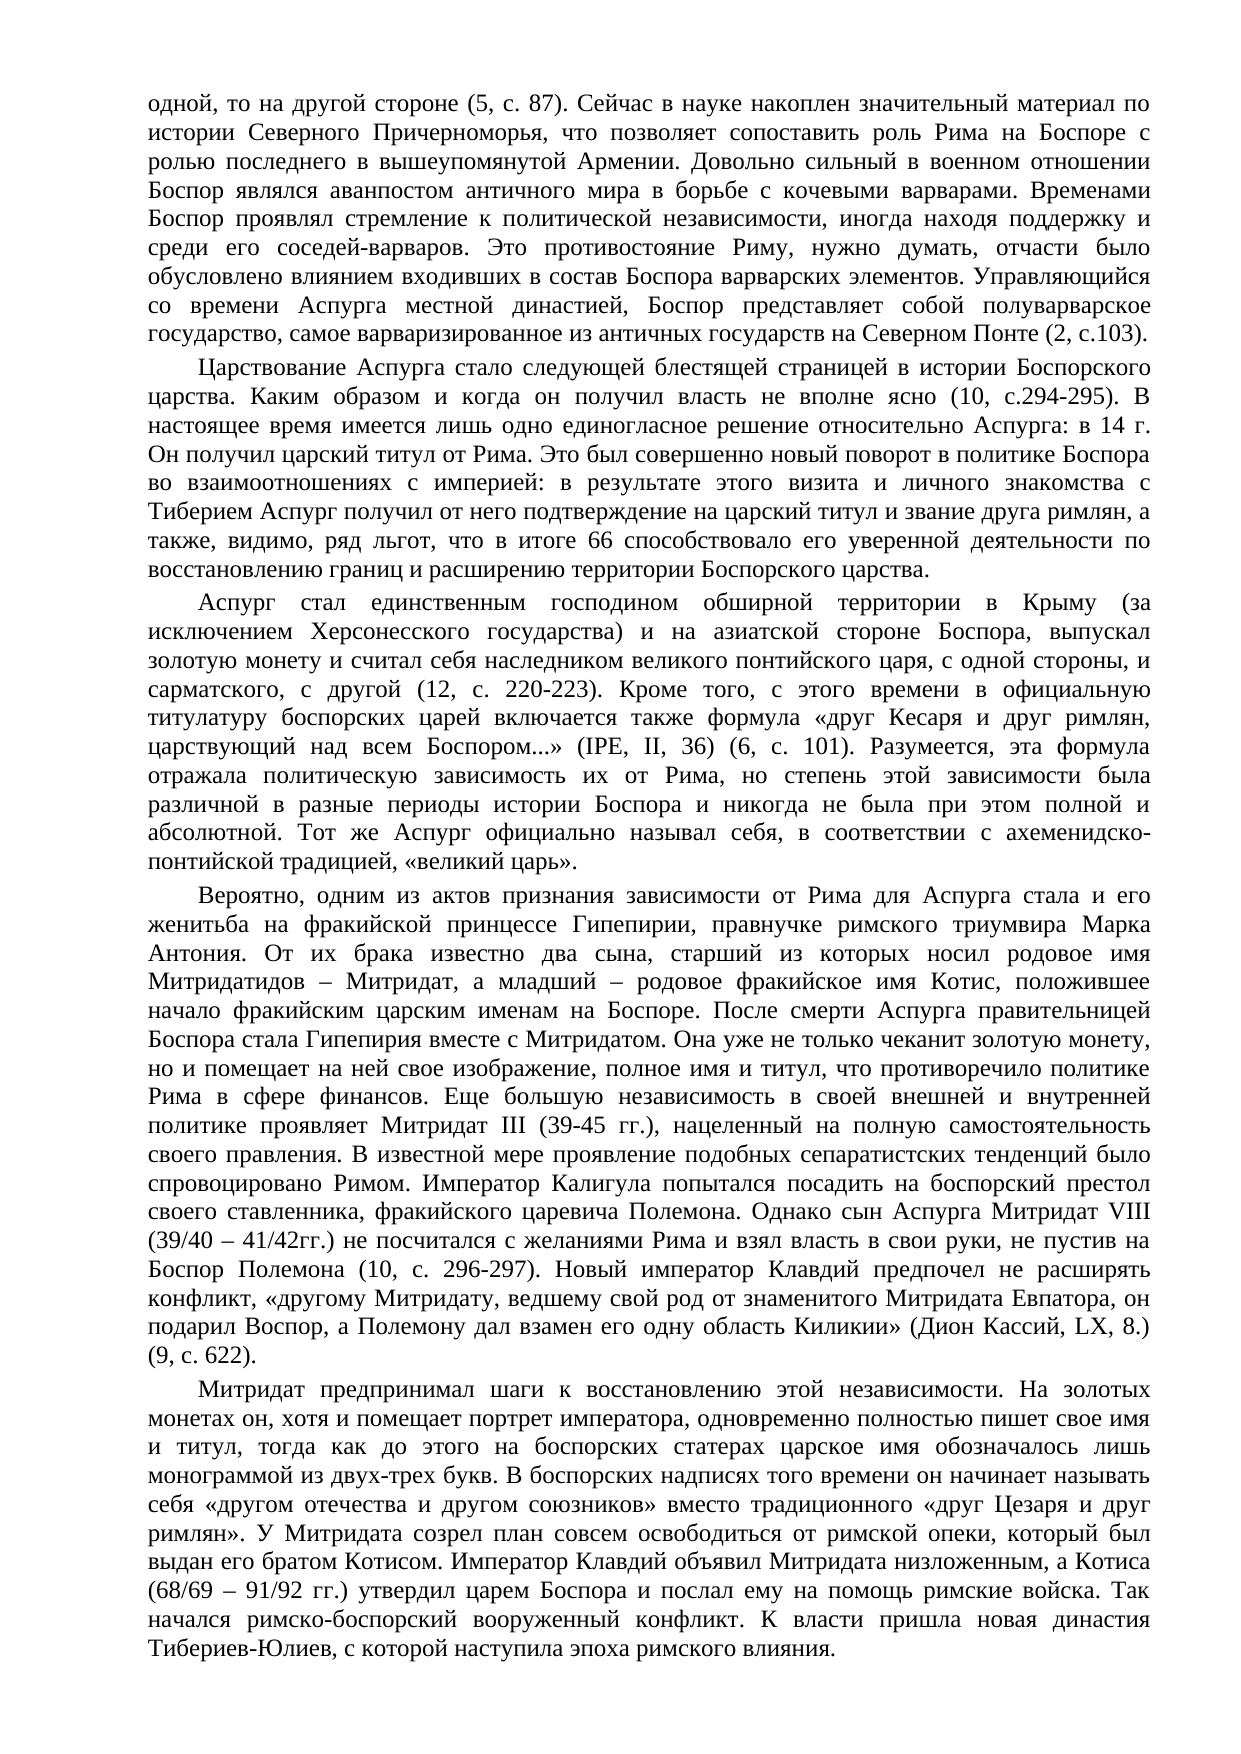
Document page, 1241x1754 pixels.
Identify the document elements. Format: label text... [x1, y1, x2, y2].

text Митридат предпринимал шаги к восстановлению этой независимости. На золотых монетах он, хотя и помещает портрет императора, одновременно полностью пишет свое имя и титул, тогда как до этого на боспорских статерах царское имя обозначалось лишь монограммой из двух-трех букв. В боспорских надписях того времени он начинает называть себя «другом отечества и другом союзников» вместо традиционного «друг Цезаря и друг римлян». У Митридата созрел план совсем освободиться от римской опеки, который был выдан его братом Котисом. Император Клавдий объявил Митридата низложенным, а Котиса (68/69 – 91/92 гг.) утвердил царем Боспора и послал ему на помощь римские войска. Так начался римско-боспорский вооруженный конфликт. К власти пришла новая династия Тибериев-Юлиев, с которой наступила эпоха римского влияния. [148, 1374, 1152, 1661]
text Аспург стал единственным господином обширной территории в Крыму (за исключением Херсонесского государства) и на азиатской стороне Боспора, выпускал золотую монету и считал себя наследником великого понтийского царя, с одной стороны, и сарматского, с другой (12, с. 220-223). Кроме того, с этого времени в официальную титулатуру боспорских царей включается также формула «друг Кесаря и друг римлян, царствующий над всем Боспором...» (IPE, II, 36) (6, с. 101). Разумеется, эта формула отражала политическую зависимость их от Рима, но степень этой зависимости была различной в разные периоды истории Боспора и никогда не была при этом полной и абсолютной. Тот же Аспург официально называл себя, в соответствии с ахеменидско-понтийской традицией, «великий царь». [148, 587, 1152, 875]
text Царствование Аспурга стало следующей блестящей страницей в истории Боспорского царства. Каким образом и когда он получил власть не вполне ясно (10, с.294-295). В настоящее время имеется лишь одно единогласное решение относительно Аспурга: в 14 г. Он получил царский титул от Рима. Это был совершенно новый поворот в политике Боспора во взаимоотношениях с империей: в результате этого визита и личного знакомства с Тиберием Аспург получил от него подтверждение на царский титул и звание друга римлян, а также, видимо, ряд льгот, что в итоге 66 способствовало его уверенной деятельности по восстановлению границ и расширению территории Боспорского царства. [148, 352, 1152, 582]
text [148, 88, 1152, 347]
text Вероятно, одним из актов признания зависимости от Рима для Аспурга стала и его женитьба на фракийской принцессе Гипепирии, правнучке римского триумвира Марка Антония. От их брака известно два сына, старший из которых носил родовое имя Митридатидов – Митридат, а младший – родовое фракийское имя Котис, положившее начало фракийским царским именам на Боспоре. После смерти Аспурга правительницей Боспора стала Гипепирия вместе с Митридатом. Она уже не только чеканит золотую монету, но и помещает на ней свое изображение, полное имя и титул, что противоречило политике Рима в сфере финансов. Еще большую независимость в своей внешней и внутренней политике проявляет Митридат III (39-45 гг.), нацеленный на полную самостоятельность своего правления. В известной мере проявление подобных сепаратистских тенденций было спровоцировано Римом. Император Калигула попытался посадить на боспорский престол своего ставленника, фракийского царевича Полемона. Однако сын Аспурга Митридат VIII (39/40 – 41/42гг.) не посчитался с желаниями Рима и взял власть в свои руки, не пустив на Боспор Полемона (10, с. 296-297). Новый император Клавдий предпочел не расширять конфликт, «другому Митридату, ведшему свой род от знаменитого Митридата Евпатора, он подарил Воспор, а Полемону дал взамен его одну область Киликии» (Дион Кассий, LX, 8.) (9, с. 622). [148, 880, 1152, 1369]
